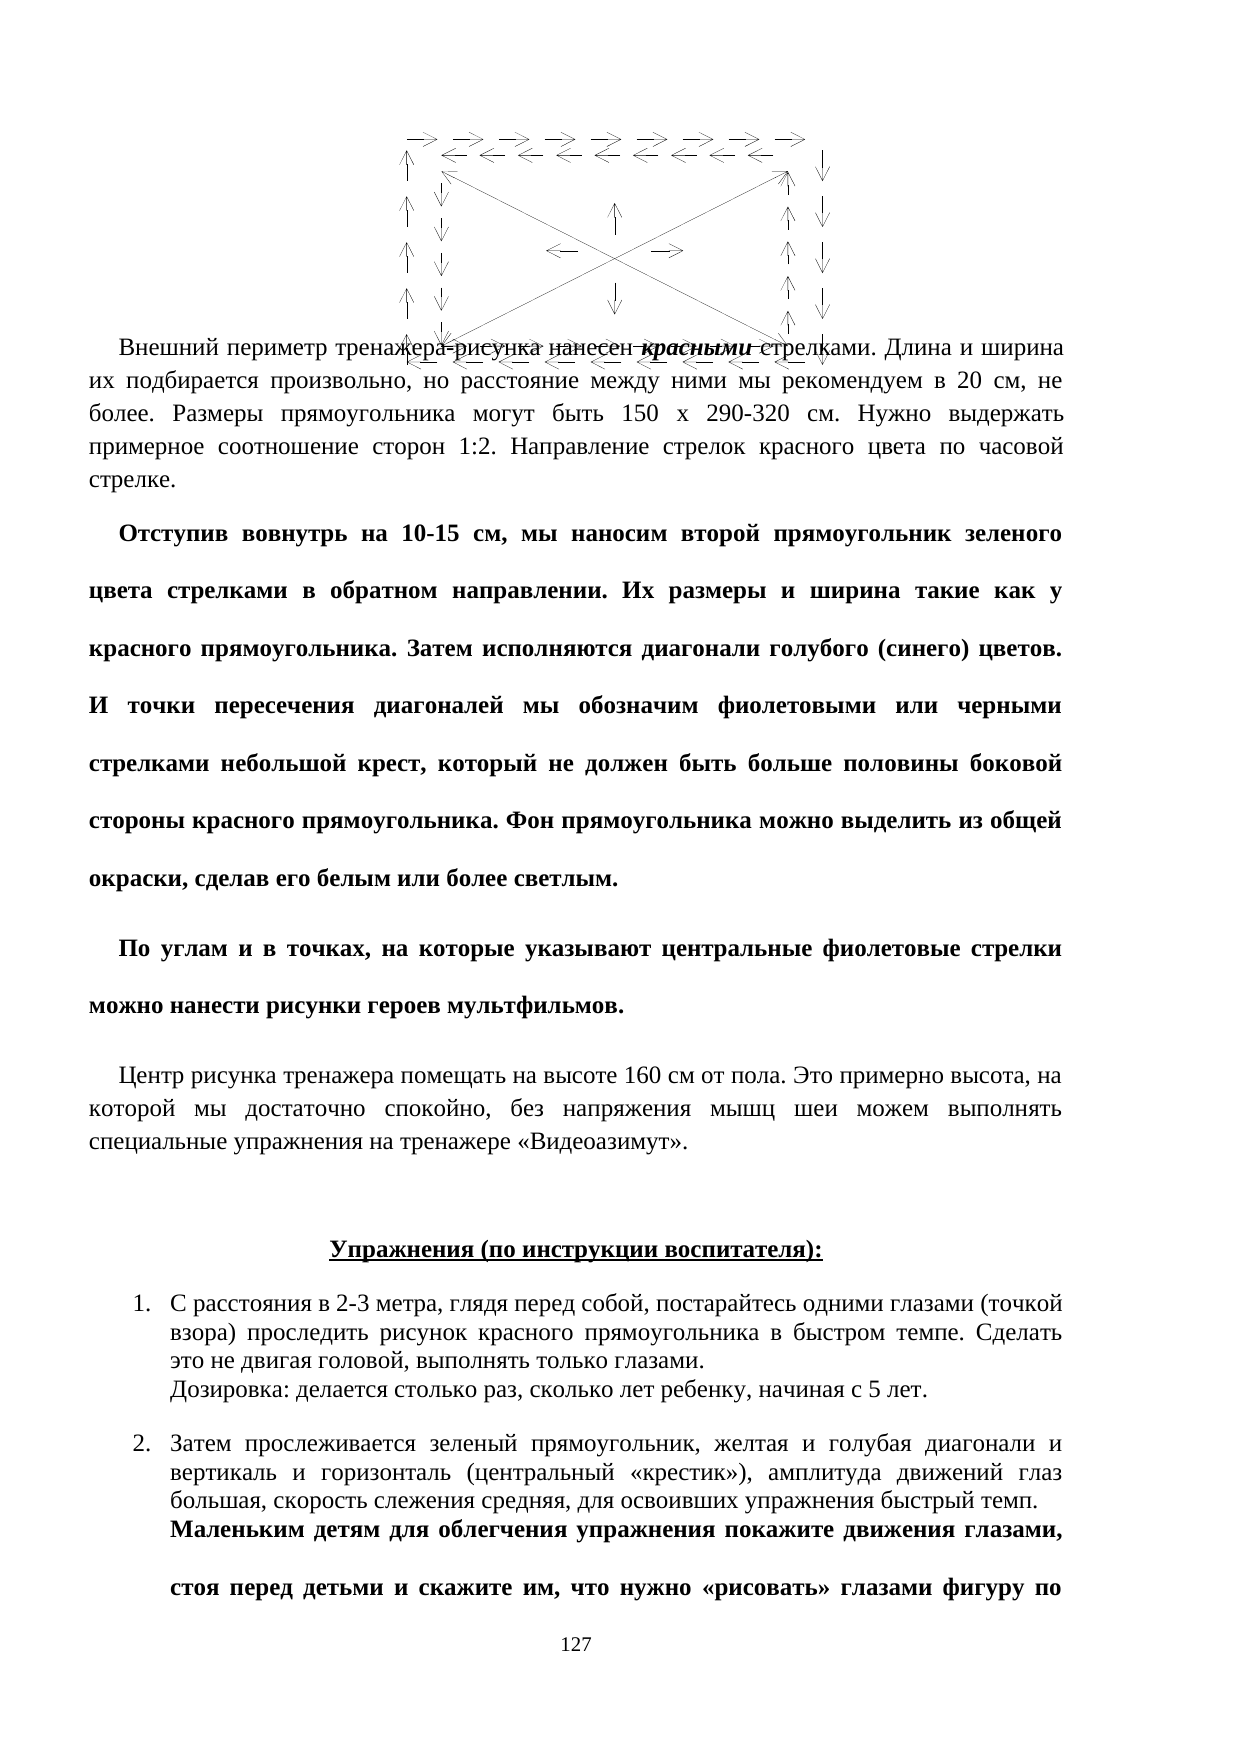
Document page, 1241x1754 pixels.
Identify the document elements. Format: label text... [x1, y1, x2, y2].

list Затем прослеживается зеленый прямоугольник, желтая и голубая диагонали и вертикаль и горизонталь (центральный «крестик»), амплитуда движений глаз большая, скорость слежения средняя, для освоивших упражнения быстрый темп. [132, 1428, 1063, 1514]
text Внешний периметр тренажера-рисунка нанесен красными стрелками. Длина и ширина их подбирается произвольно, но расстояние между ними мы рекомендуем в , не более. Размеры прямоугольника могут быть 150 x 290-. Нужно выдержать примерное соотношение сторон 1:2. Направление стрелок красного цвета по часовой стрелке. [89, 332, 1064, 493]
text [170, 1514, 1063, 1601]
text По углам и в точках, на которые указывают центральные фиолетовые стрелки можно нанести рисунки героев мультфильмов. [89, 933, 1063, 1019]
list С расстояния в 2-, глядя перед собой, постарайтесь одними глазами (точкой взора) проследить рисунок красного прямоугольника в быстром темпе. Сделать это не двигая головой, выполнять только глазами. [132, 1288, 1063, 1374]
text Дозировка: делается столько раз, сколько лет ребенку, начиная с 5 лет. [170, 1374, 1063, 1403]
text Отступив вовнутрь на 10-, мы наносим второй прямоугольник зеленого цвета стрелками в обратном направлении. Их размеры и ширина такие как у красного прямоугольника. Затем исполняются диагонали голубого (синего) цветов. И точки пересечения диагоналей мы обозначим фиолетовыми или черными стрелками небольшой крест, который не должен быть больше половины боковой стороны красного прямоугольника. Фон прямоугольника можно выделить из общей окраски, сделав его белым или более светлым. [89, 518, 1063, 892]
text Упражнения (по инструкции воспитателя): [89, 1234, 1063, 1263]
text Центр рисунка тренажера помещать на высоте от пола. Это примерно высота, на которой мы достаточно спокойно, без напряжения мышц шеи можем выполнять специальные упражнения на тренажере «Видеоазимут». [89, 1060, 1063, 1155]
